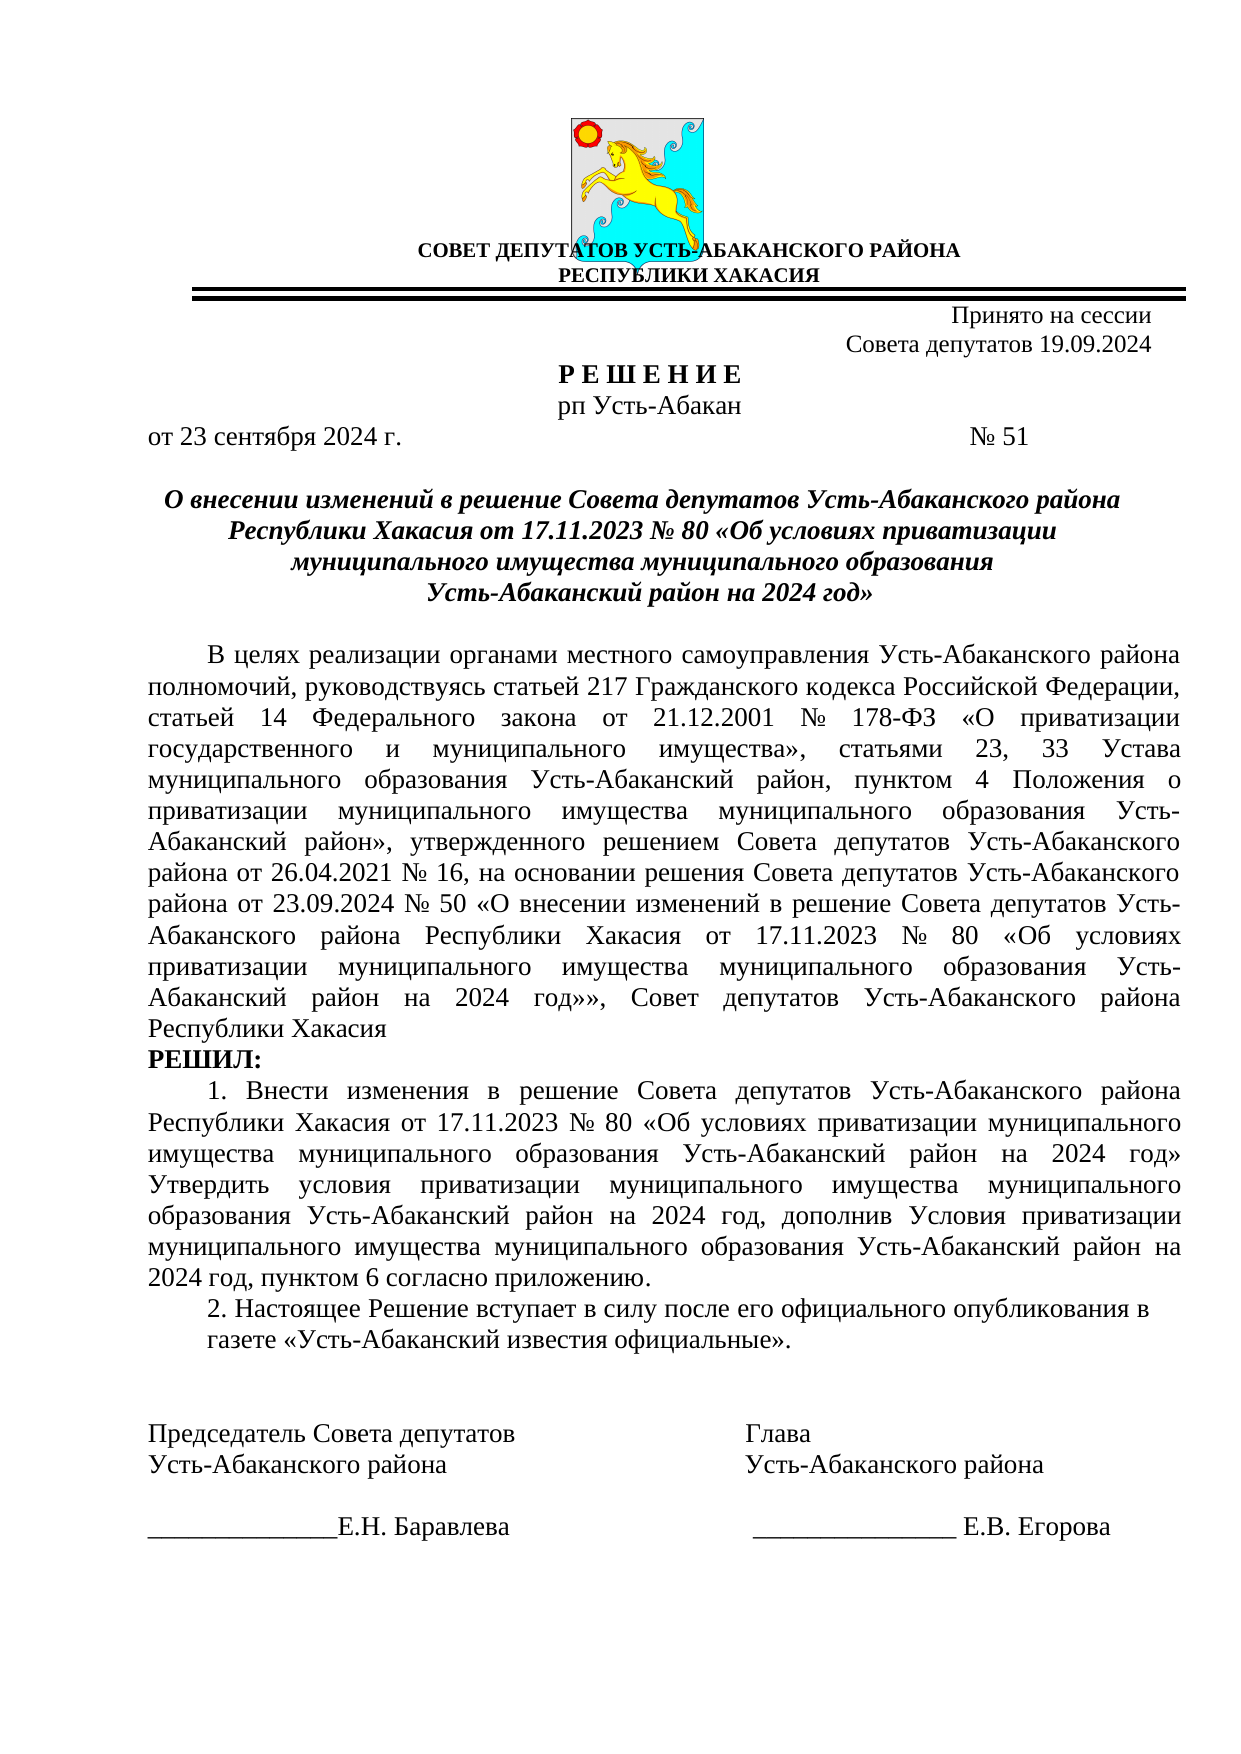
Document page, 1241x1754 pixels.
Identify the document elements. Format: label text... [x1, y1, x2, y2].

table_header [192, 118, 1186, 214]
text В целях реализации органами местного самоуправления Усть-Абаканского района полномочий, руководствуясь статьей 217 Гражданского кодекса Российской Федерации, статьей 14 Федерального закона от 21.12.2001 № 178-ФЗ «О приватизации государственного и муниципального имущества», статьями 23, 33 Устава муниципального образования Усть-Абаканский район, пунктом 4 Положения о приватизации муниципального имущества муниципального образования Усть-Абаканский район», утвержденного решением Совета депутатов Усть-Абаканского района от 26.04.2021 № 16, на основании решения Совета депутатов Усть-Абаканского района от 23.09.2024 № 50 «О внесении изменений в решение Совета депутатов Усть-Абаканского района Республики Хакасия от 17.11.2023 № 80 «Об условиях приватизации муниципального имущества муниципального образования Усть-Абаканский район на 2024 год»», Совет депутатов Усть-Абаканского района Республики Хакасия [148, 638, 1181, 1043]
text Усть-Абаканский район на 2024 год» [148, 576, 1152, 607]
text О внесении изменений в решение Совета депутатов Усть-Абаканского района Республики Хакасия от 17.11.2023 № 80 «Об условиях приватизации муниципального имущества муниципального образования [148, 483, 1137, 576]
title от 23 сентября 2024 г. № 51 [148, 420, 1152, 452]
list Усть-Абаканского района Усть-Абаканского района [148, 1448, 1181, 1479]
list ______________Е.Н. Баравлева _______________ Е.В. Егорова [148, 1511, 1181, 1573]
list Председатель Совета депутатов Глава [148, 1417, 1181, 1448]
title Р Е Ш Е Н И Е [148, 358, 1152, 389]
text РЕШИЛ: [148, 1043, 1181, 1074]
title рп Усть-Абакан [148, 389, 1152, 420]
text 2. Настоящее Решение вступает в силу после его официального опубликования в газете «Усть-Абаканский известия официальные». [207, 1292, 1152, 1355]
text 1. Внести изменения в решение Совета депутатов Усть-Абаканского района Республики Хакасия от 17.11.2023 № 80 «Об условиях приватизации муниципального имущества муниципального образования Усть-Абаканский район на 2024 год» Утвердить условия приватизации муниципального имущества муниципального образования Усть-Абаканский район на 2024 год, дополнив Условия приватизации муниципального имущества муниципального образования Усть-Абаканский район на 2024 год, пунктом 6 согласно приложению. [148, 1074, 1181, 1292]
table_cell СОВЕТ ДЕПУТАТОВ УСТЬ-АБАКАНСКОГО РАЙОНА РЕСПУБЛИКИ ХАКАСИЯ [192, 214, 1186, 287]
title Совета депутатов 19.09.2024 [148, 329, 1152, 358]
title Принято на сессии [148, 301, 1152, 329]
